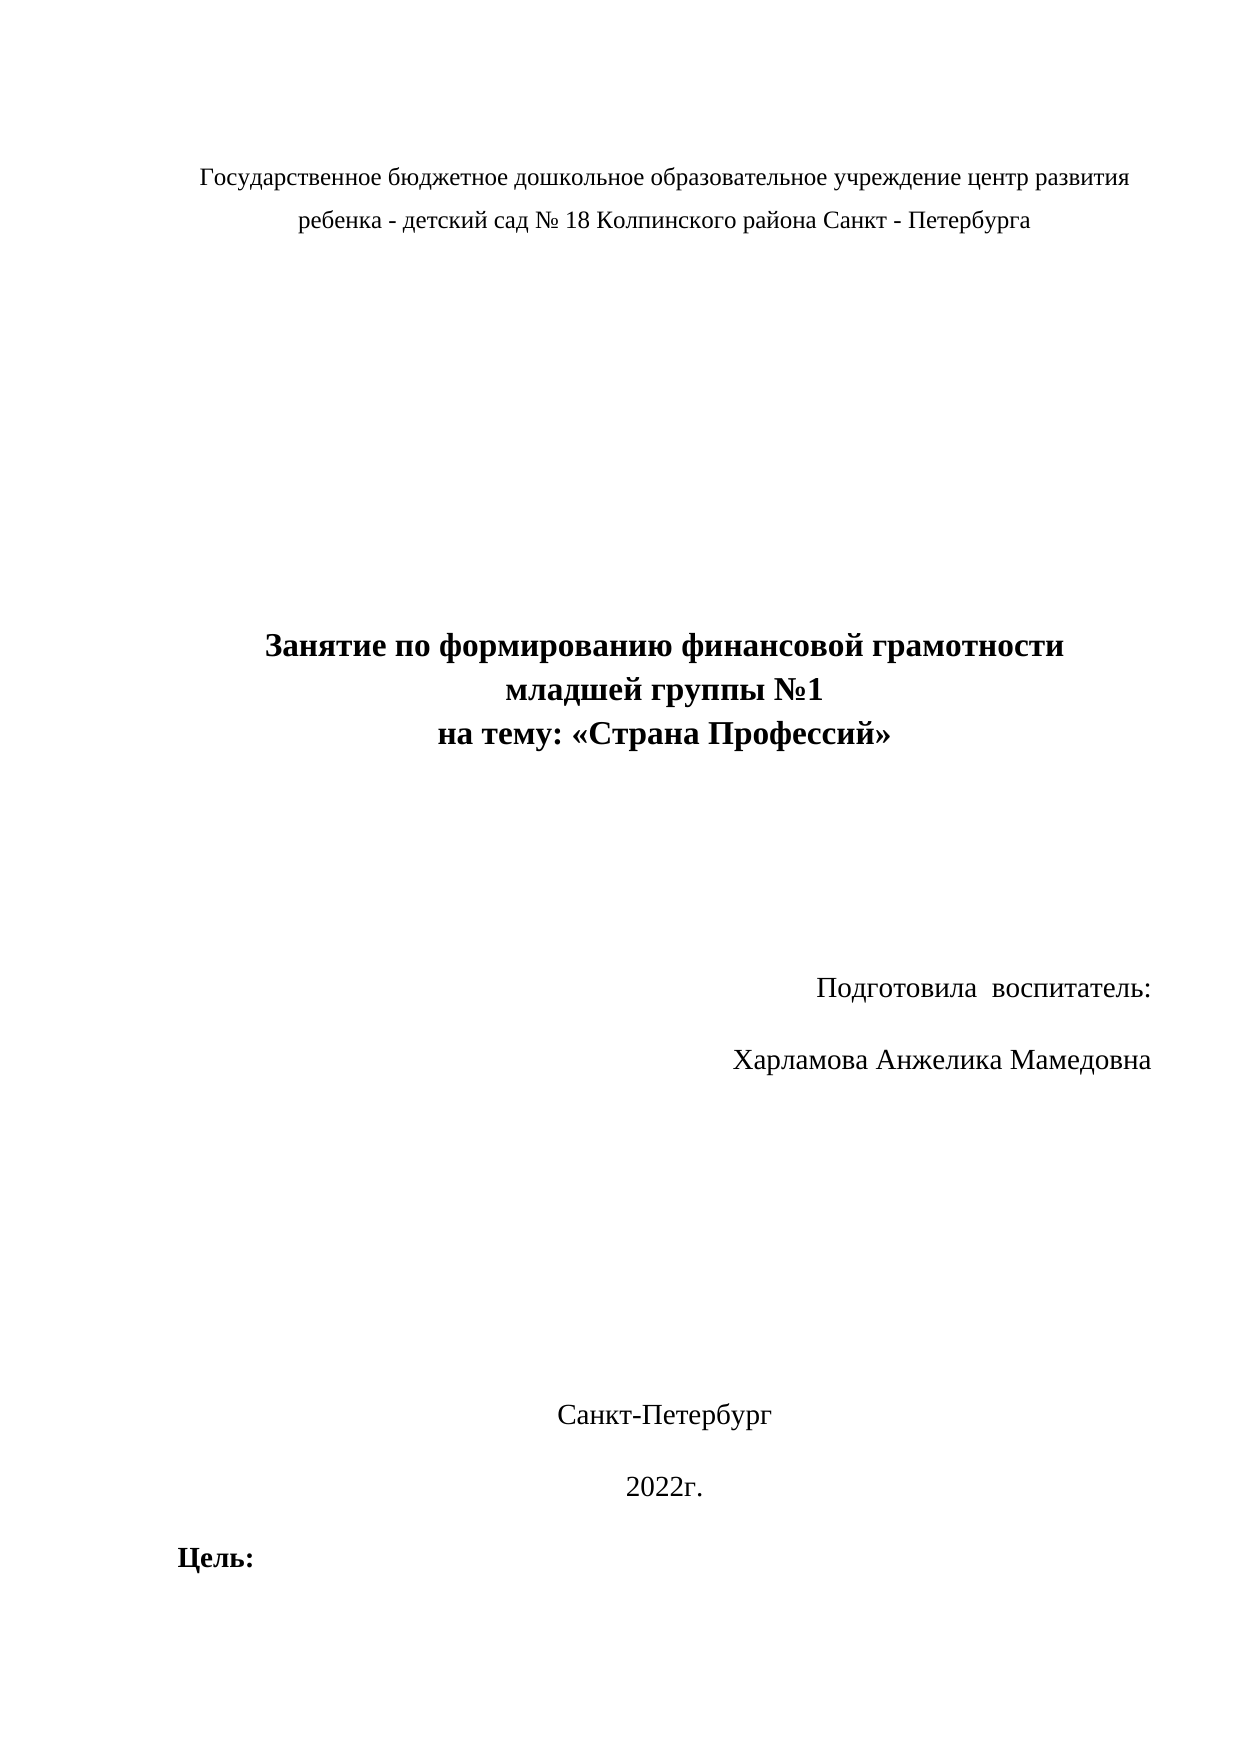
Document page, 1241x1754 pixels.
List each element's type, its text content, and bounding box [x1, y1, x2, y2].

text 2022г. [177, 1469, 1152, 1502]
text на тему: «Страна Профессий» [177, 713, 1152, 751]
text Подготовила воспитатель: [177, 971, 1152, 1004]
text Государственное бюджетное дошкольное образовательное учреждение центр развития ребенка - детский сад № 18 Колпинского района Санкт - Петербурга [177, 162, 1152, 234]
text младшей группы №1 [177, 669, 1152, 707]
text Цель: [177, 1540, 1152, 1573]
text Санкт-Петербург [177, 1397, 1152, 1431]
text Харламова Анжелика Мамедовна [177, 1042, 1152, 1075]
text Занятие по формированию финансовой грамотности [177, 625, 1152, 663]
